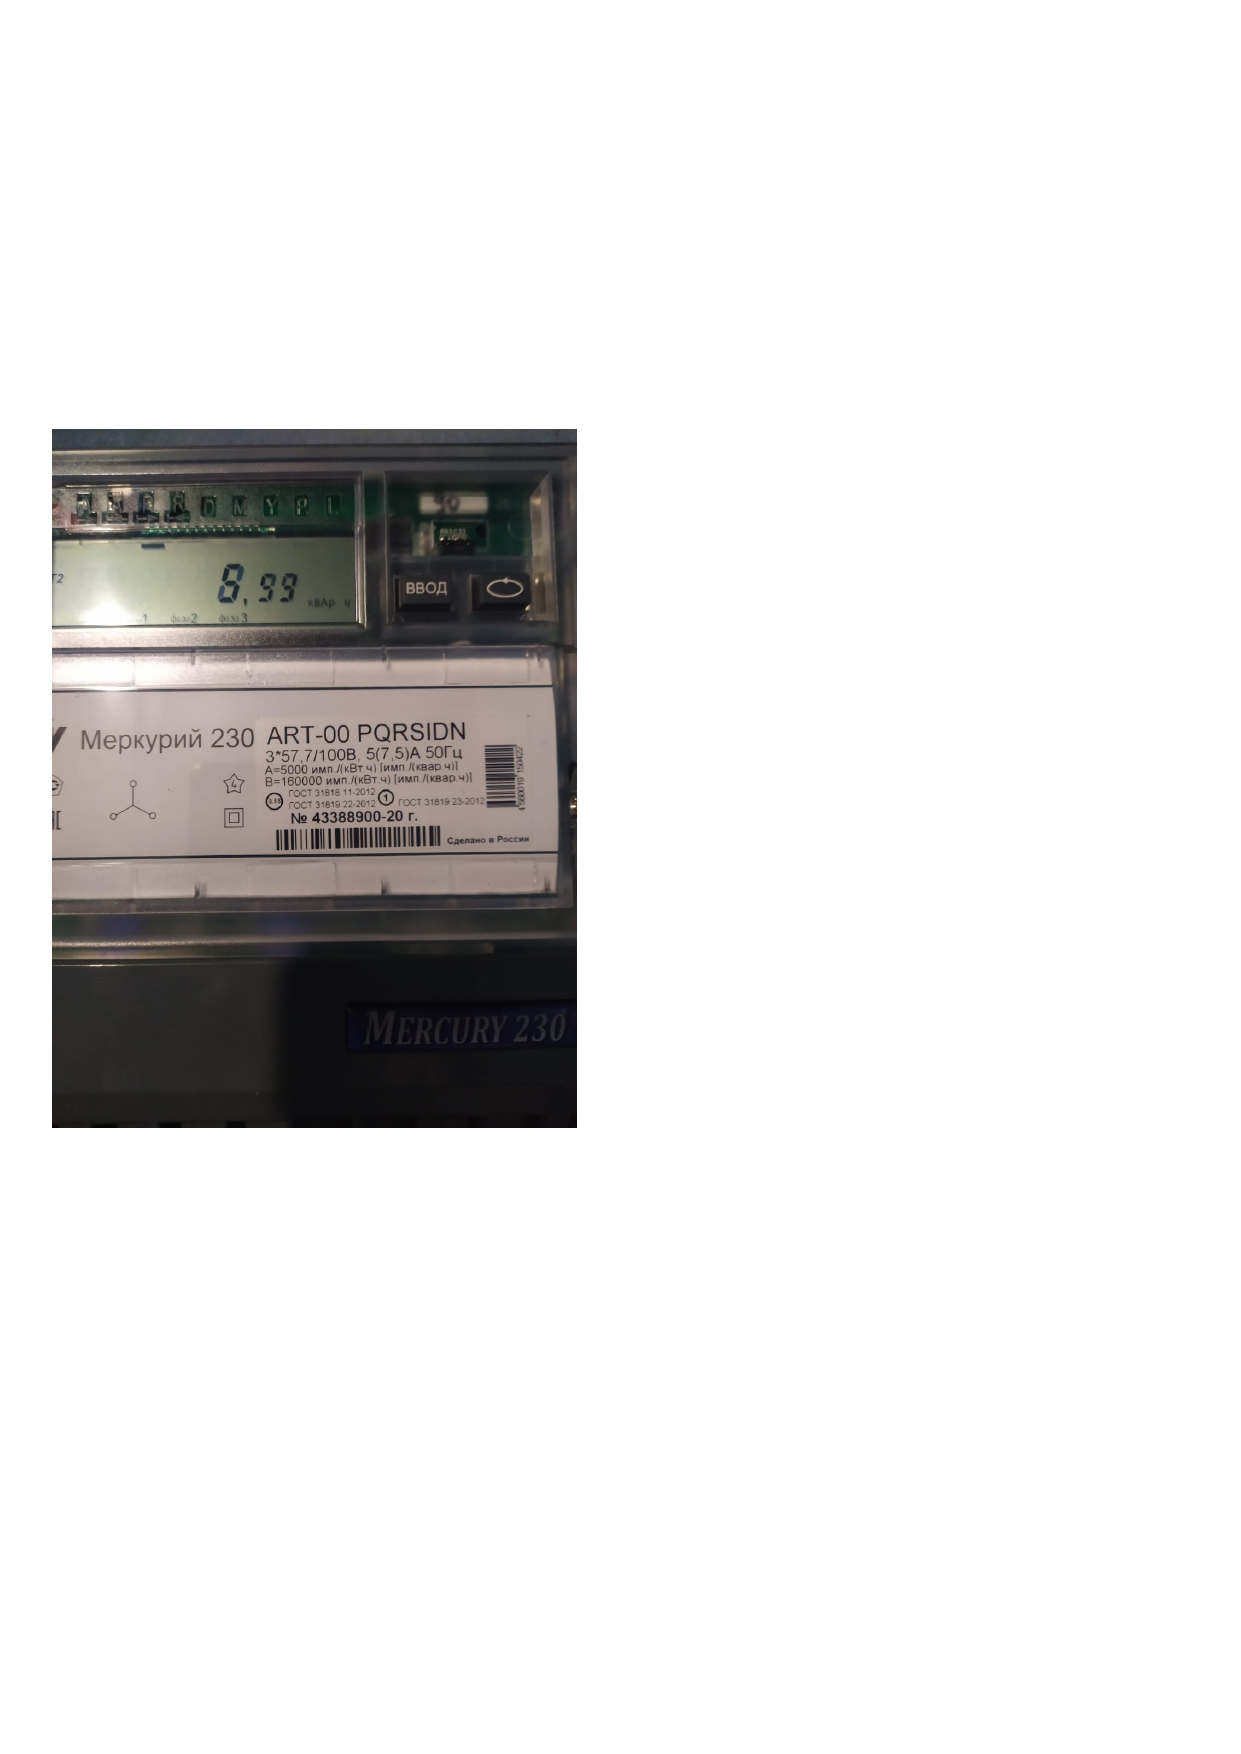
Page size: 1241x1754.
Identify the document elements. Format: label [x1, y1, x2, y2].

picture [52, 429, 577, 1128]
